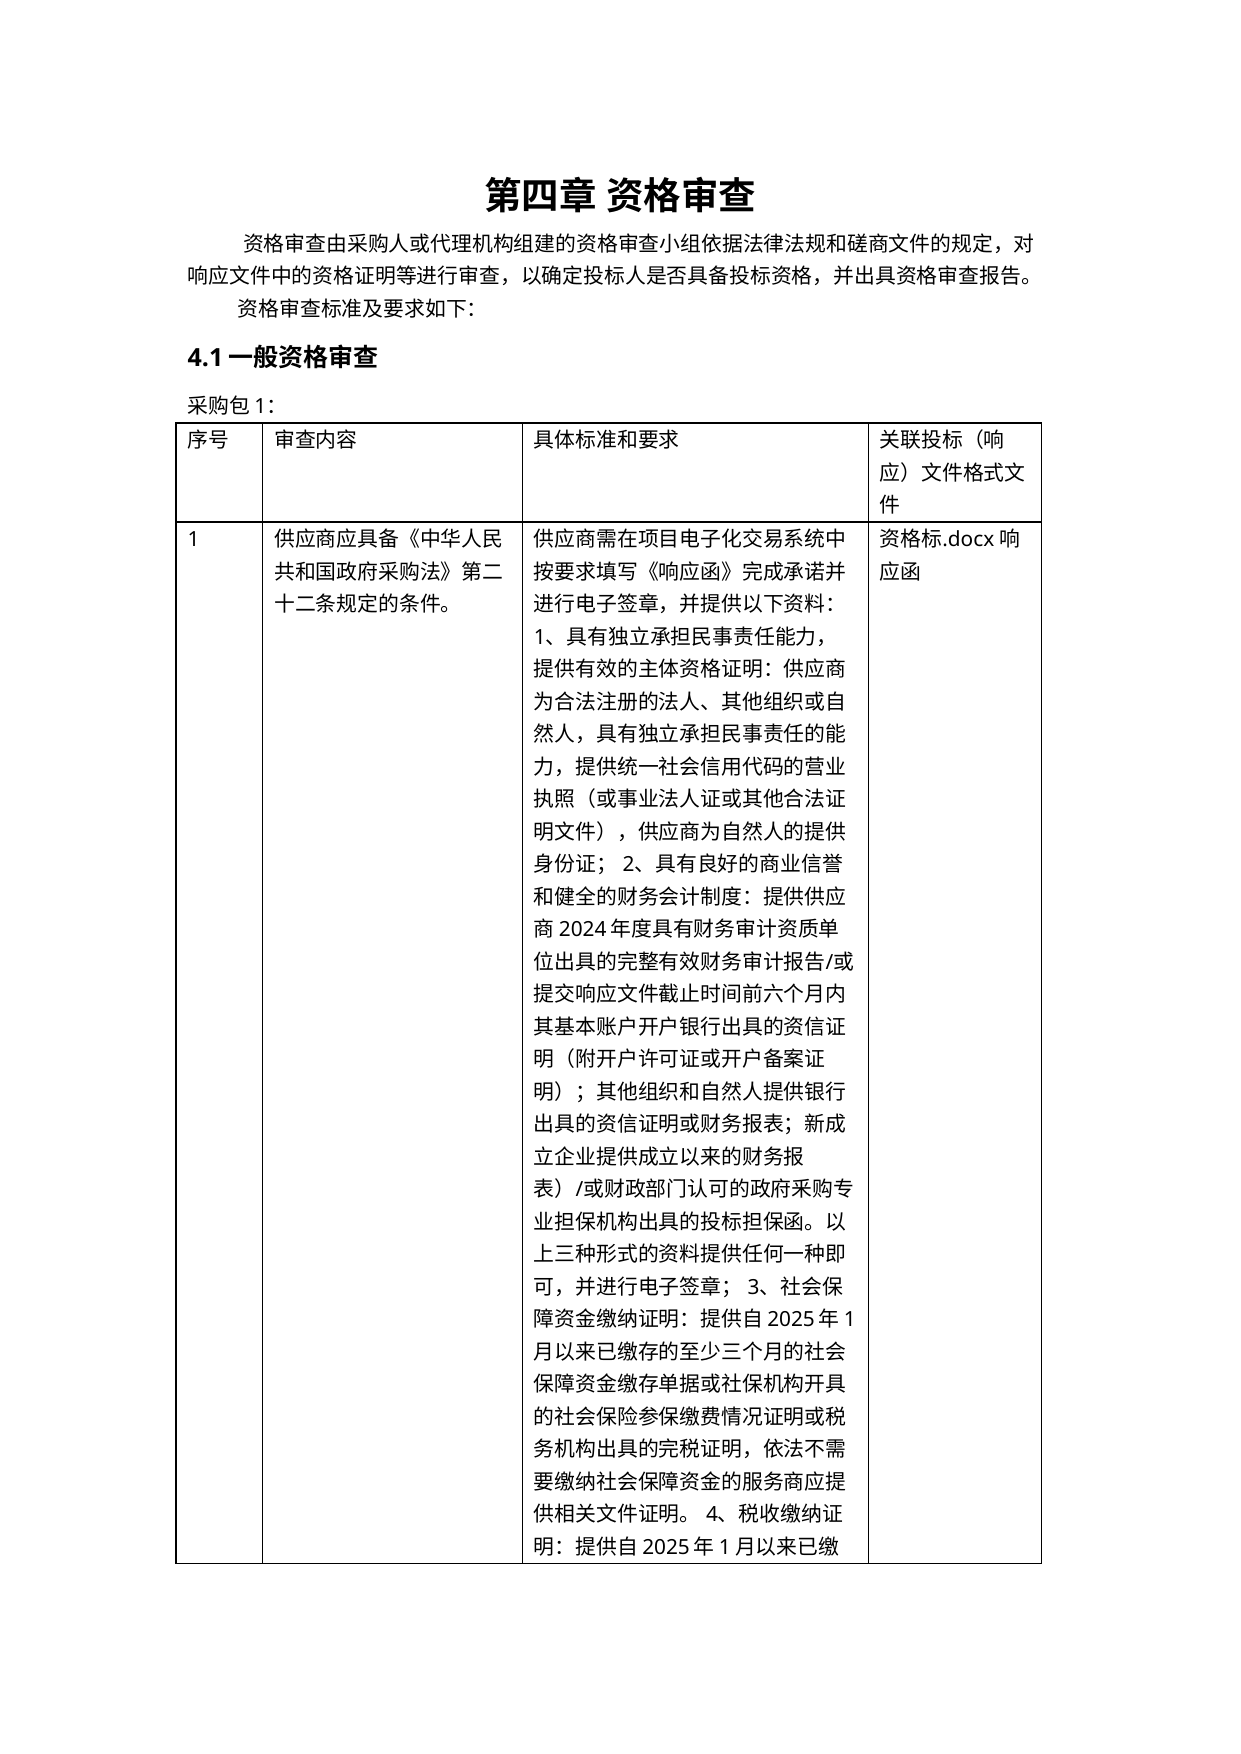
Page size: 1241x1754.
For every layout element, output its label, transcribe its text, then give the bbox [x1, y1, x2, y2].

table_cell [523, 523, 868, 1563]
text 资格审查由采购人或代理机构组建的资格审查小组依据法律法规和磋商文件的规定，对响应文件中的资格证明等进行审查，以确定投标人是否具备投标资格，并出具资格审查报告。 [187, 227, 1053, 292]
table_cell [263, 523, 522, 1563]
text 采购包1： [187, 389, 1053, 422]
table_cell 1 [177, 523, 262, 1563]
table_header 具体标准和要求 [523, 424, 868, 521]
text 资格审查标准及要求如下： [187, 292, 1053, 324]
table_cell 资格标.docx 响应函 [869, 523, 1041, 1563]
table_header 序号 [177, 424, 262, 521]
table_header 审查内容 [263, 424, 522, 521]
text 4.1一般资格审查 [187, 324, 1053, 389]
table_header 关联投标（响应）文件格式文件 [869, 424, 1041, 521]
text 第四章 资格审查 [187, 162, 1053, 227]
